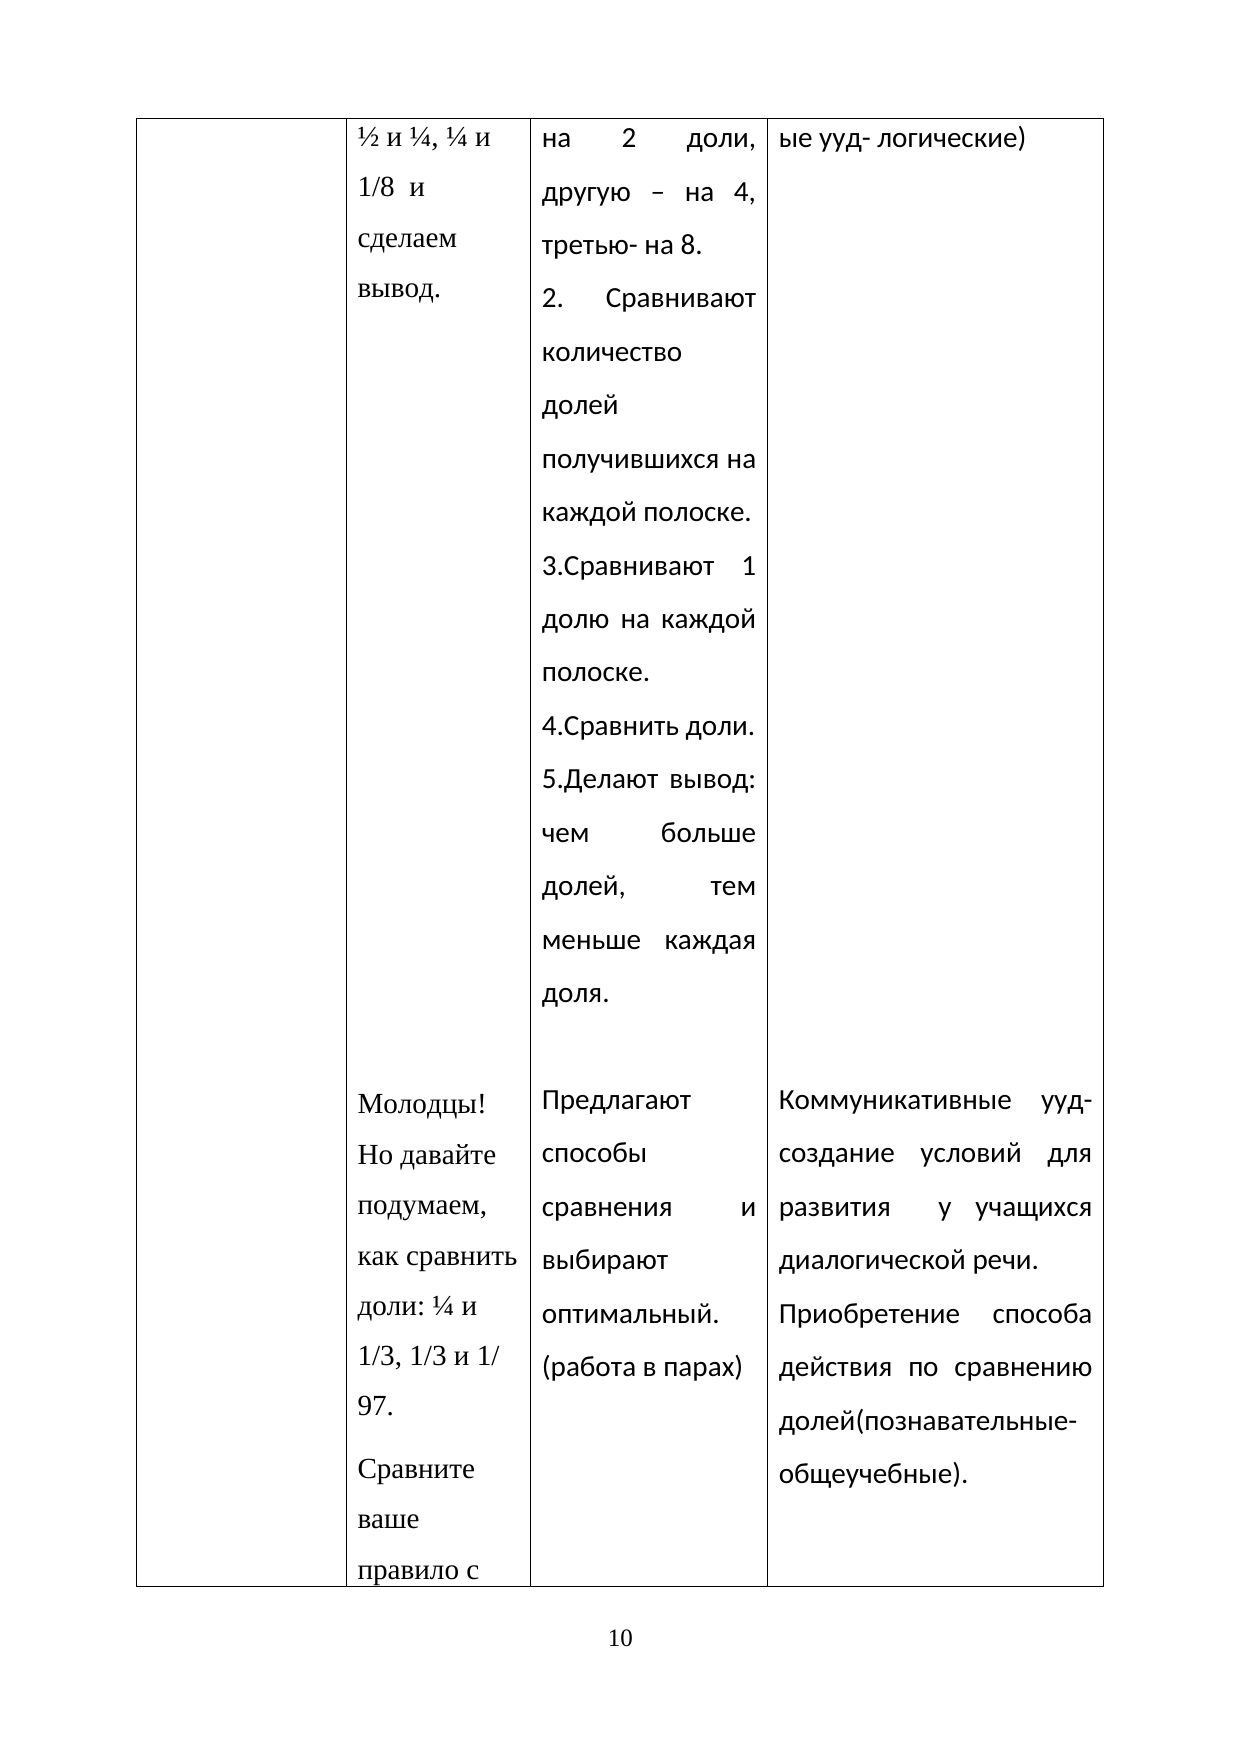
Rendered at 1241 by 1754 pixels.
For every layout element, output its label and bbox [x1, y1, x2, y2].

table_cell [347, 119, 530, 1586]
table_cell [137, 119, 346, 1586]
table_cell [531, 119, 767, 1586]
table_cell [768, 119, 1103, 1586]
